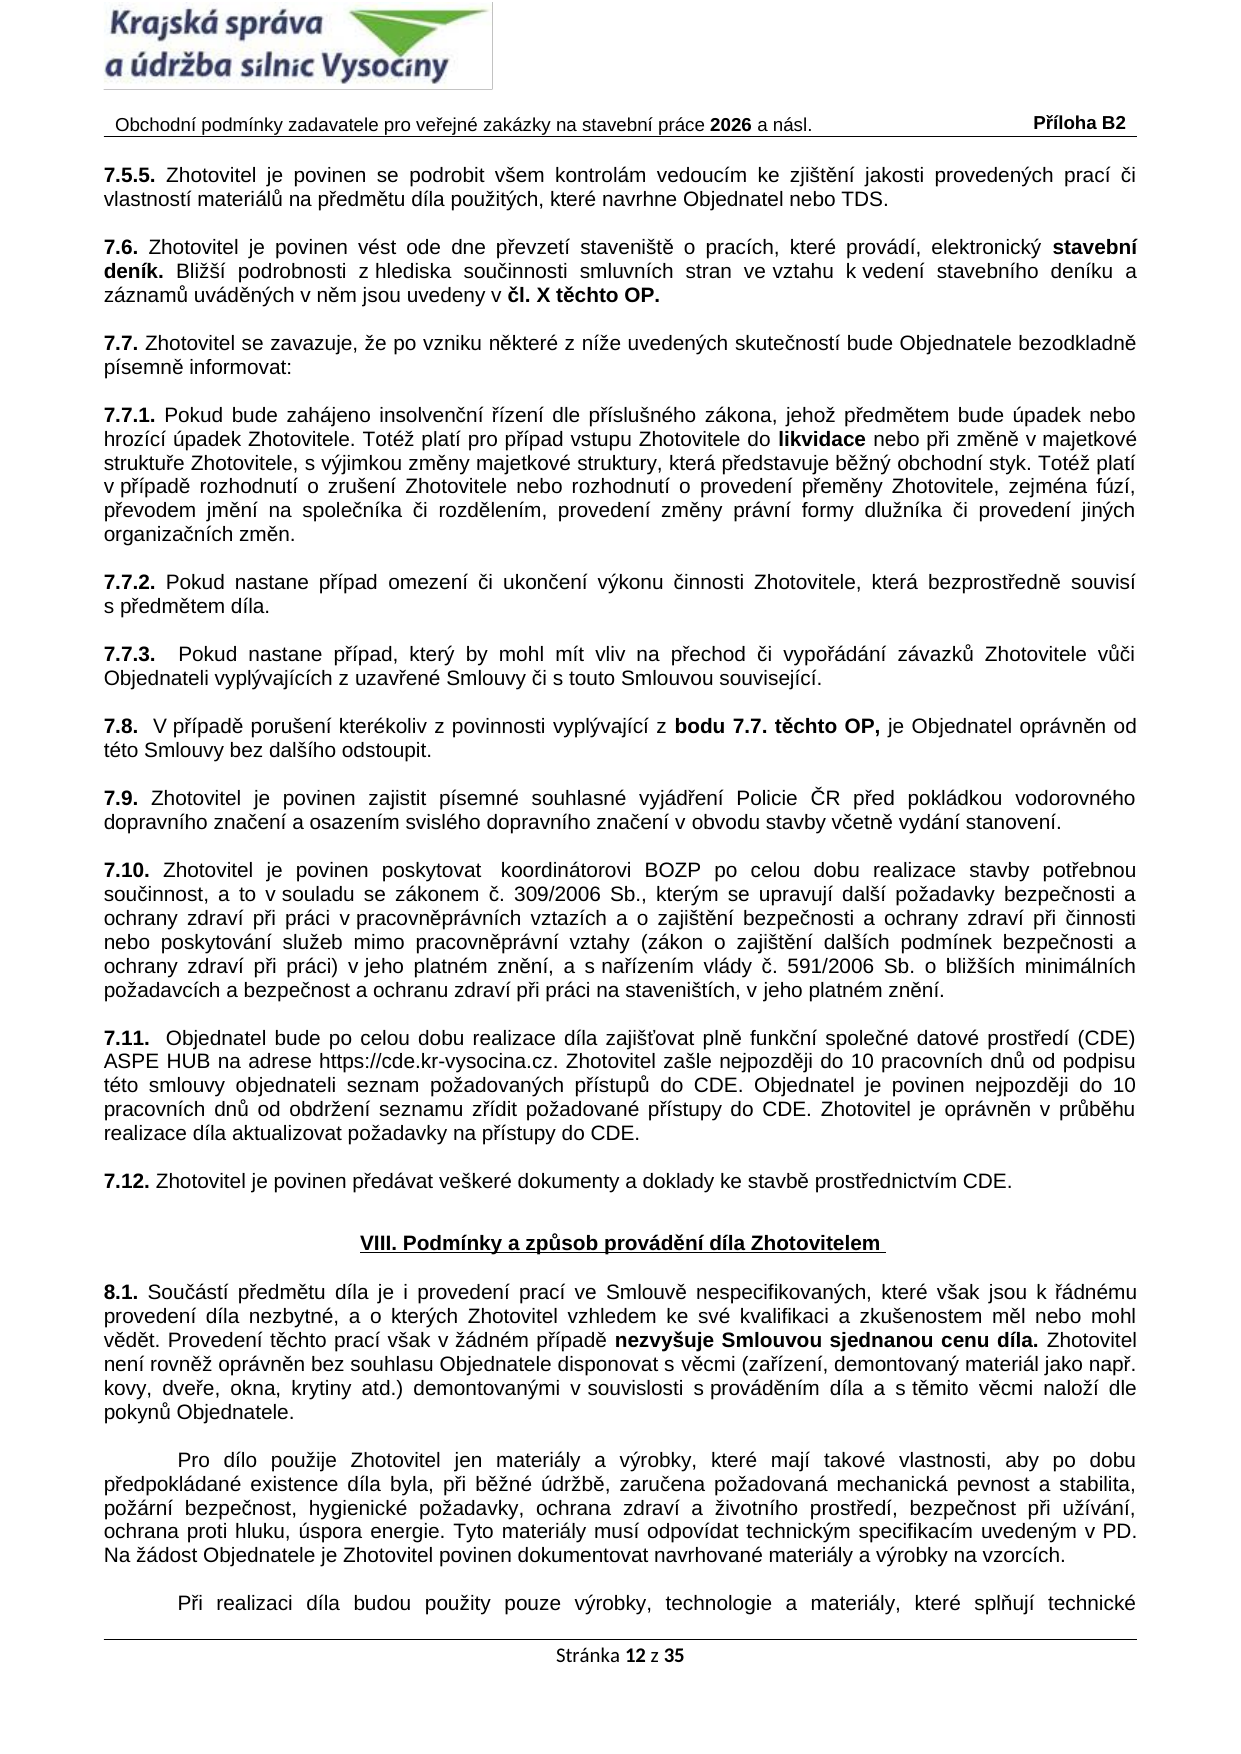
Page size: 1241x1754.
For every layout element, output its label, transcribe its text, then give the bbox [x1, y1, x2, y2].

list 7.10. Zhotovitel je povinen poskytovat koordinátorovi BOZP po celou dobu realizace stavby potřebnou součinnost, a to v souladu se zákonem č. 309/2006 Sb., kterým se upravují další požadavky bezpečnosti a ochrany zdraví při práci v pracovněprávních vztazích a o zajištění bezpečnosti a ochrany zdraví při činnosti nebo poskytování služeb mimo pracovněprávní vztahy (zákon o zajištění dalších podmínek bezpečnosti a ochrany zdraví při práci) v jeho platném znění, a s nařízením vlády č. 591/2006 Sb. o bližších minimálních požadavcích a bezpečnost a ochranu zdraví při práci na staveništích, v jeho platném znění. [103, 858, 1137, 1001]
text 7.7. Zhotovitel se zavazuje, že po vzniku některé z níže uvedených skutečností bude Objednatele bezodkladně písemně informovat: [103, 331, 1137, 378]
text 7.8. V případě porušení kterékoliv z povinnosti vyplývající z bodu 7.7. těchto OP, je Objednatel oprávněn od této Smlouvy bez dalšího odstoupit. [103, 714, 1137, 762]
text 7.11. Objednatel bude po celou dobu realizace díla zajišťovat plně funkční společné datové prostředí (CDE) ASPE HUB na adrese https://cde.kr-vysocina.cz. Zhotovitel zašle nejpozději do 10 pracovních dnů od podpisu této smlouvy objednateli seznam požadovaných přístupů do CDE. Objednatel je povinen nejpozději do 10 pracovních dnů od obdržení seznamu zřídit požadované přístupy do CDE. Zhotovitel je oprávněn v průběhu realizace díla aktualizovat požadavky na přístupy do CDE. [103, 1025, 1137, 1145]
picture [103, 2, 494, 91]
text 7.5.5. Zhotovitel je povinen se podrobit všem kontrolám vedoucím ke zjištění jakosti provedených prací či vlastností materiálů na předmětu díla použitých, které navrhne Objednatel nebo TDS. [103, 163, 1137, 211]
text 7.7.2. Pokud nastane případ omezení či ukončení výkonu činnosti Zhotovitele, která bezprostředně souvisí s předmětem díla. [103, 570, 1137, 618]
subtitle VIII. Podmínky a způsob provádění díla Zhotovitelem [103, 1231, 1137, 1255]
text 7.6. Zhotovitel je povinen vést ode dne převzetí staveniště o pracích, které provádí, elektronický stavební deník. Bližší podrobnosti z hlediska součinnosti smluvních stran ve vztahu k vedení stavebního deníku a záznamů uváděných v něm jsou uvedeny v čl. X těchto OP. [103, 235, 1137, 307]
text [103, 1591, 1137, 1615]
text Pro dílo použije Zhotovitel jen materiály a výrobky, které mají takové vlastnosti, aby po dobu předpokládané existence díla byla, při běžné údržbě, zaručena požadovaná mechanická pevnost a stabilita, požární bezpečnost, hygienické požadavky, ochrana zdraví a životního prostředí, bezpečnost při užívání, ochrana proti hluku, úspora energie. Tyto materiály musí odpovídat technickým specifikacím uvedeným v PD. Na žádost Objednatele je Zhotovitel povinen dokumentovat navrhované materiály a výrobky na vzorcích. [103, 1447, 1137, 1567]
text 7.12. Zhotovitel je povinen předávat veškeré dokumenty a doklady ke stavbě prostřednictvím CDE. [103, 1169, 1137, 1193]
text 7.7.3. Pokud nastane případ, který by mohl mít vliv na přechod či vypořádání závazků Zhotovitele vůči Objednateli vyplývajících z uzavřené Smlouvy či s touto Smlouvou související. [103, 642, 1137, 690]
list 7.9. Zhotovitel je povinen zajistit písemné souhlasné vyjádření Policie ČR před pokládkou vodorovného dopravního značení a osazením svislého dopravního značení v obvodu stavby včetně vydání stanovení. [103, 786, 1137, 834]
text 7.7.1. Pokud bude zahájeno insolvenční řízení dle příslušného zákona, jehož předmětem bude úpadek nebo hrozící úpadek Zhotovitele. Totéž platí pro případ vstupu Zhotovitele do likvidace nebo při změně v majetkové struktuře Zhotovitele, s výjimkou změny majetkové struktury, která představuje běžný obchodní styk. Totéž platí v případě rozhodnutí o zrušení Zhotovitele nebo rozhodnutí o provedení přeměny Zhotovitele, zejména fúzí, převodem jmění na společníka či rozdělením, provedení změny právní formy dlužníka či provedení jiných organizačních změn. [103, 402, 1137, 546]
text 8.1. Součástí předmětu díla je i provedení prací ve Smlouvě nespecifikovaných, které však jsou k řádnému provedení díla nezbytné, a o kterých Zhotovitel vzhledem ke své kvalifikaci a zkušenostem měl nebo mohl vědět. Provedení těchto prací však v žádném případě nezvyšuje Smlouvou sjednanou cenu díla. Zhotovitel není rovněž oprávněn bez souhlasu Objednatele disponovat s věcmi (zařízení, demontovaný materiál jako např. kovy, dveře, okna, krytiny atd.) demontovanými v souvislosti s prováděním díla a s těmito věcmi naloží dle pokynů Objednatele. [103, 1280, 1137, 1423]
